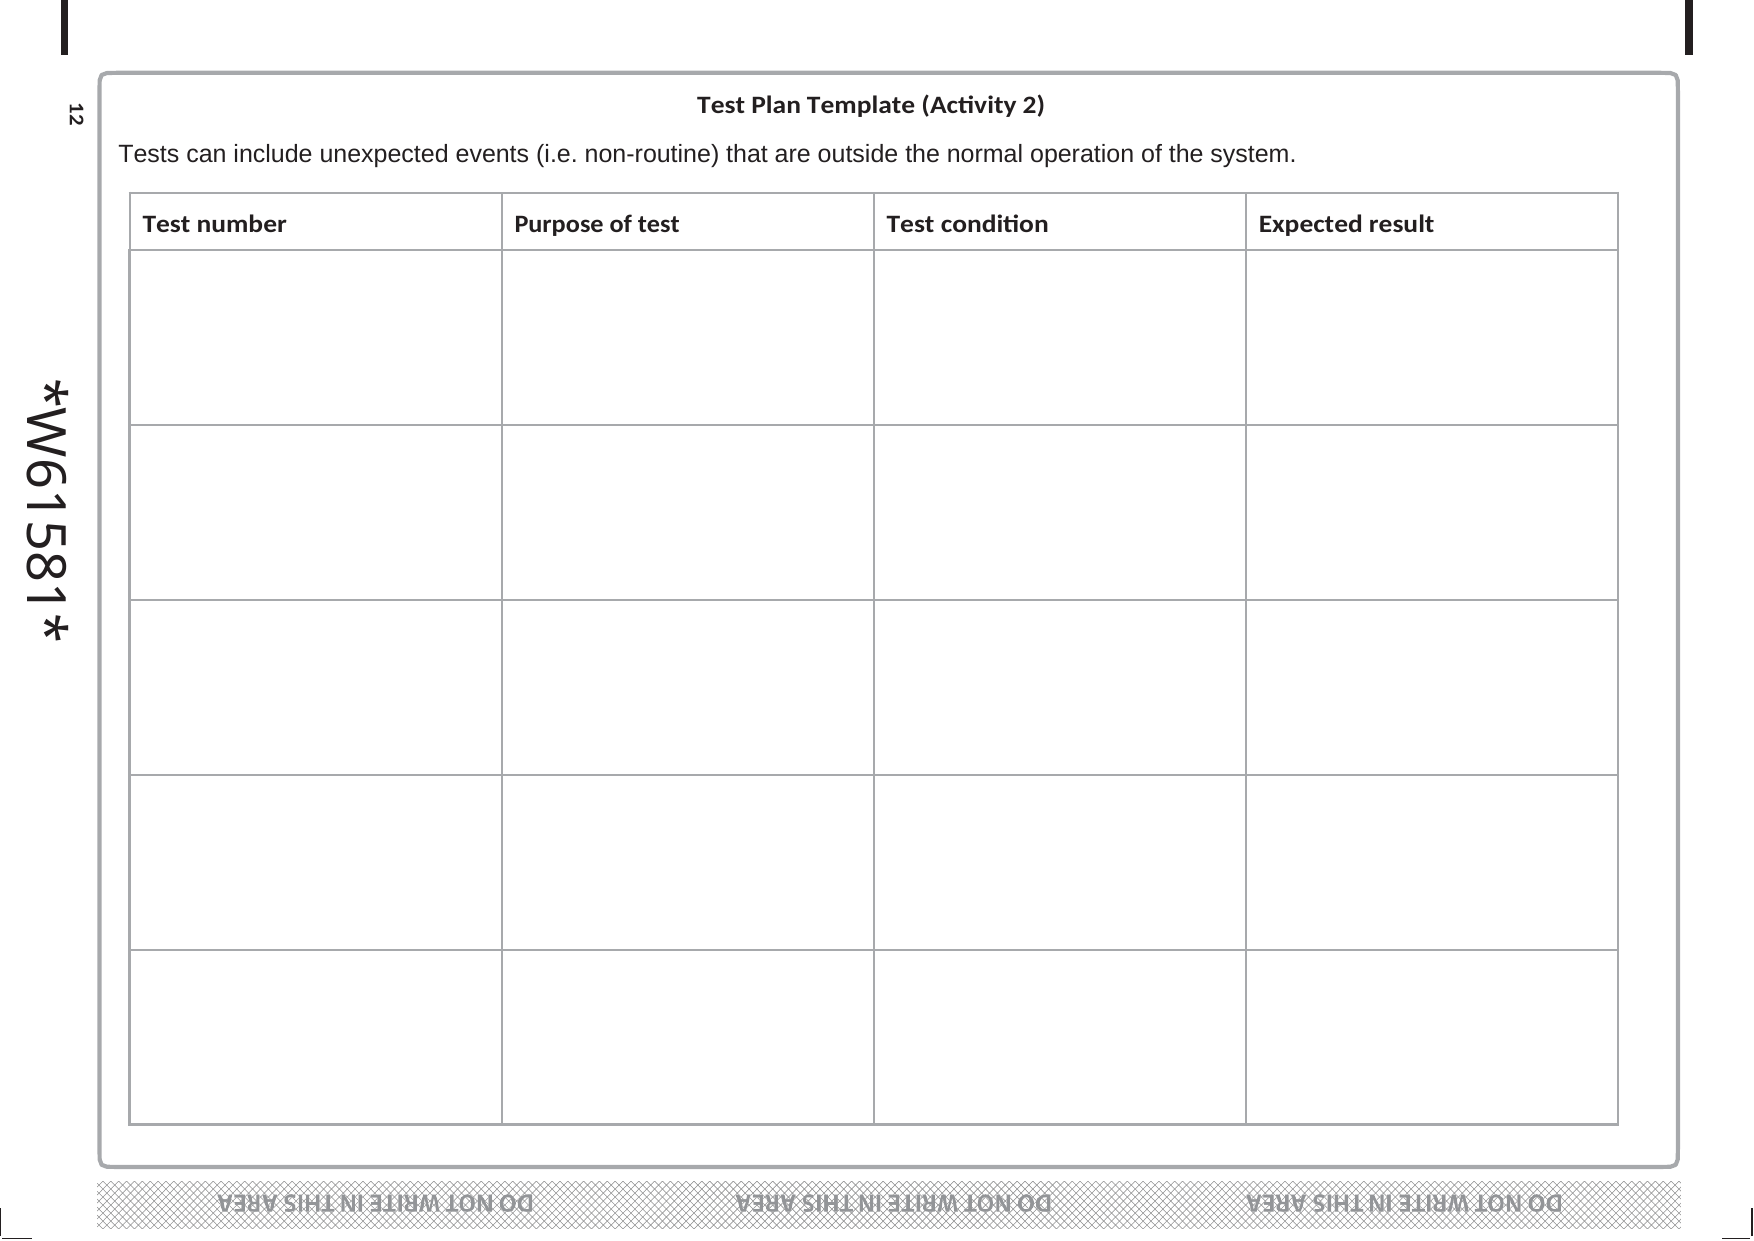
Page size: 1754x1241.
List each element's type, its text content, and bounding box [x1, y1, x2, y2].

table_cell [1247, 251, 1617, 423]
text Tests can include unexpected events (i.e. non-routine) that are outside the normal operation of the system. [118, 139, 1629, 168]
text Test Plan Template (Activity 2) [695, 89, 1047, 119]
picture [97, 1181, 1681, 1229]
table_cell [875, 426, 1245, 598]
table_cell [1247, 601, 1617, 773]
table_cell [131, 776, 501, 948]
table_cell [1247, 426, 1617, 598]
table_cell [875, 776, 1245, 948]
table_cell [503, 426, 873, 598]
table_cell [1247, 951, 1617, 1123]
table_cell [503, 776, 873, 948]
table_header Purpose of test [503, 194, 873, 248]
table_cell [875, 951, 1245, 1123]
table_cell [1247, 776, 1617, 948]
table_cell [503, 601, 873, 773]
table_cell [875, 601, 1245, 773]
table_cell [875, 251, 1245, 423]
table_header Expected result [1247, 194, 1617, 248]
table_cell [131, 251, 501, 423]
table_cell [503, 251, 873, 423]
table_header Test condition [875, 194, 1245, 248]
table_cell [131, 951, 501, 1123]
table_header Test number [131, 194, 501, 248]
table_cell [503, 951, 873, 1123]
table_cell [131, 426, 501, 598]
table_cell [131, 601, 501, 773]
